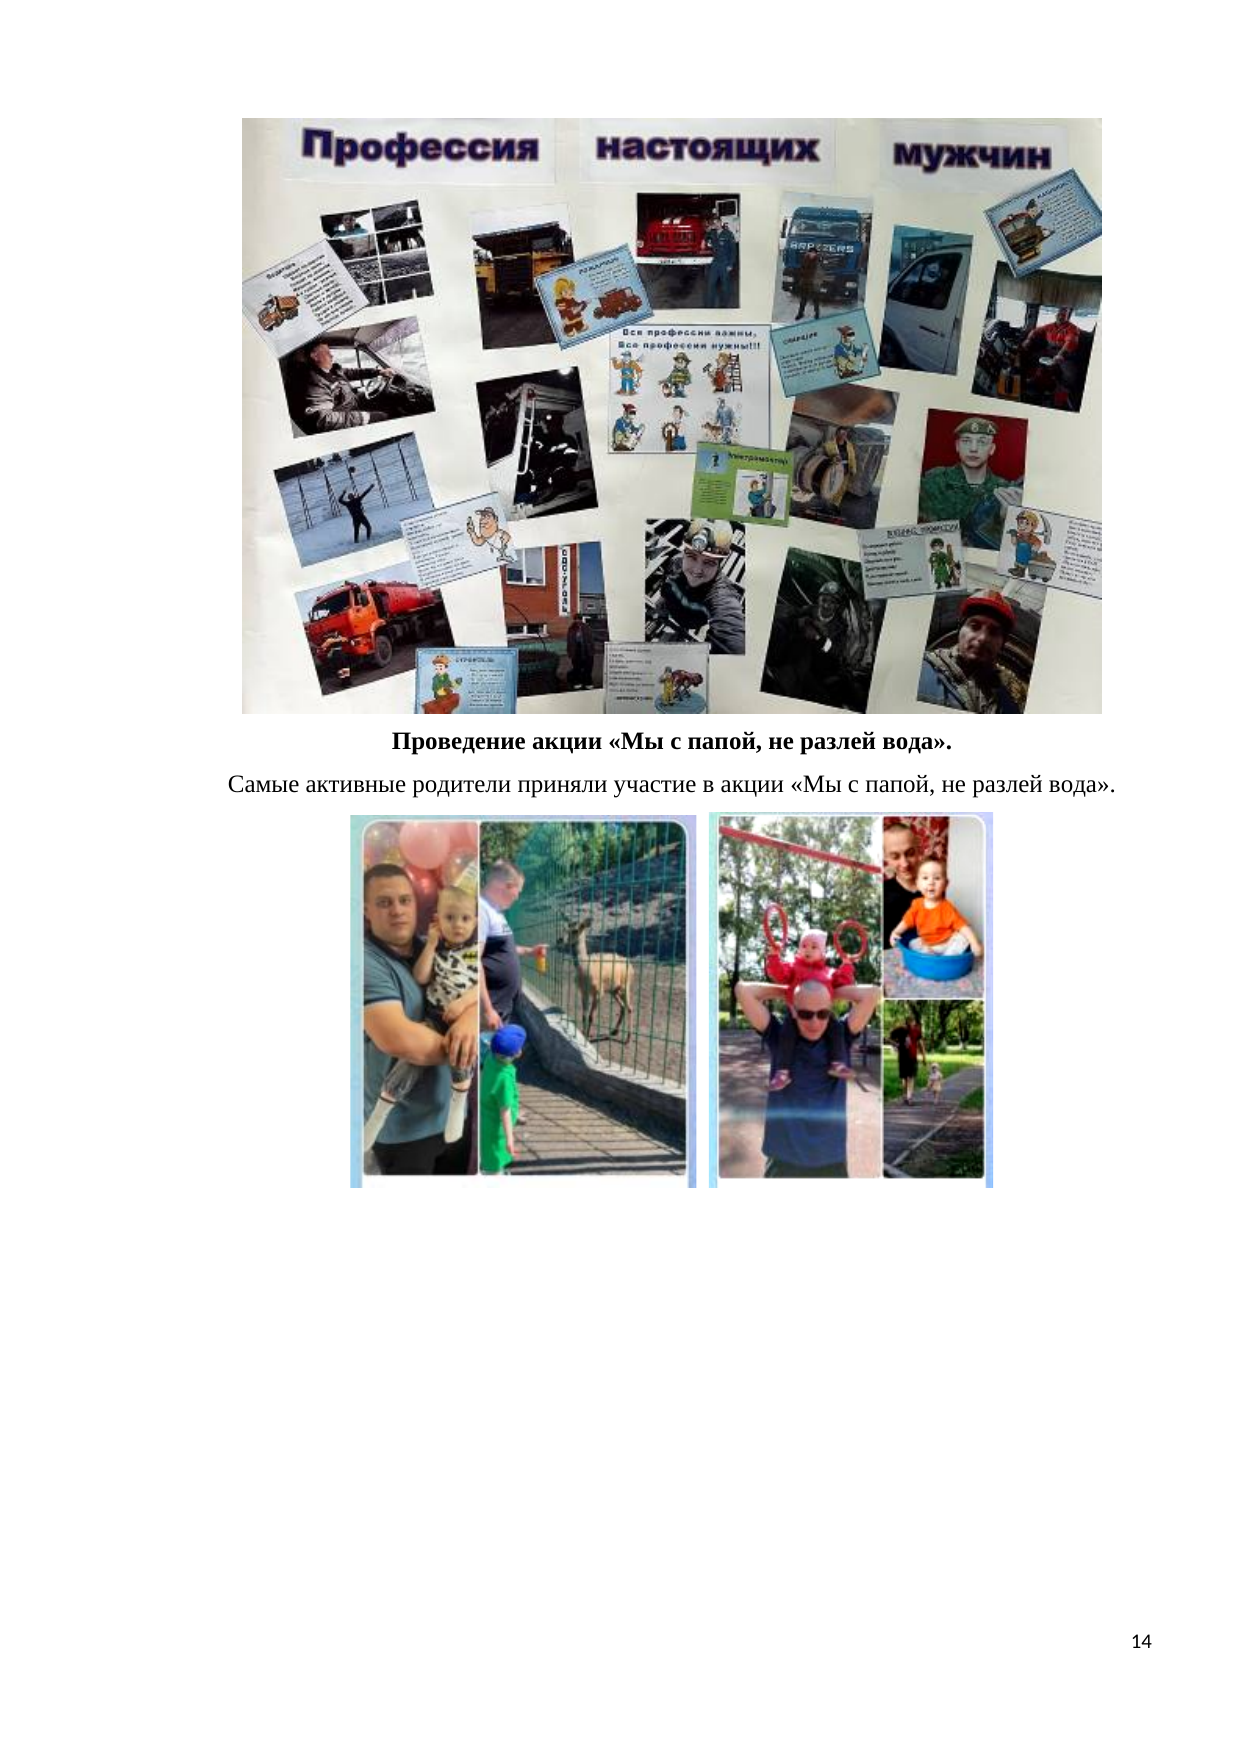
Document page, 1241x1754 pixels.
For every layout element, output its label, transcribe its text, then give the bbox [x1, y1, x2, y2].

text Проведение акции «Мы с папой, не разлей вода». [118, 726, 1152, 755]
picture [708, 812, 994, 1188]
picture [242, 118, 1102, 714]
text Самые активные родители приняли участие в акции «Мы с папой, не разлей вода». [118, 769, 1152, 798]
picture [350, 815, 697, 1188]
